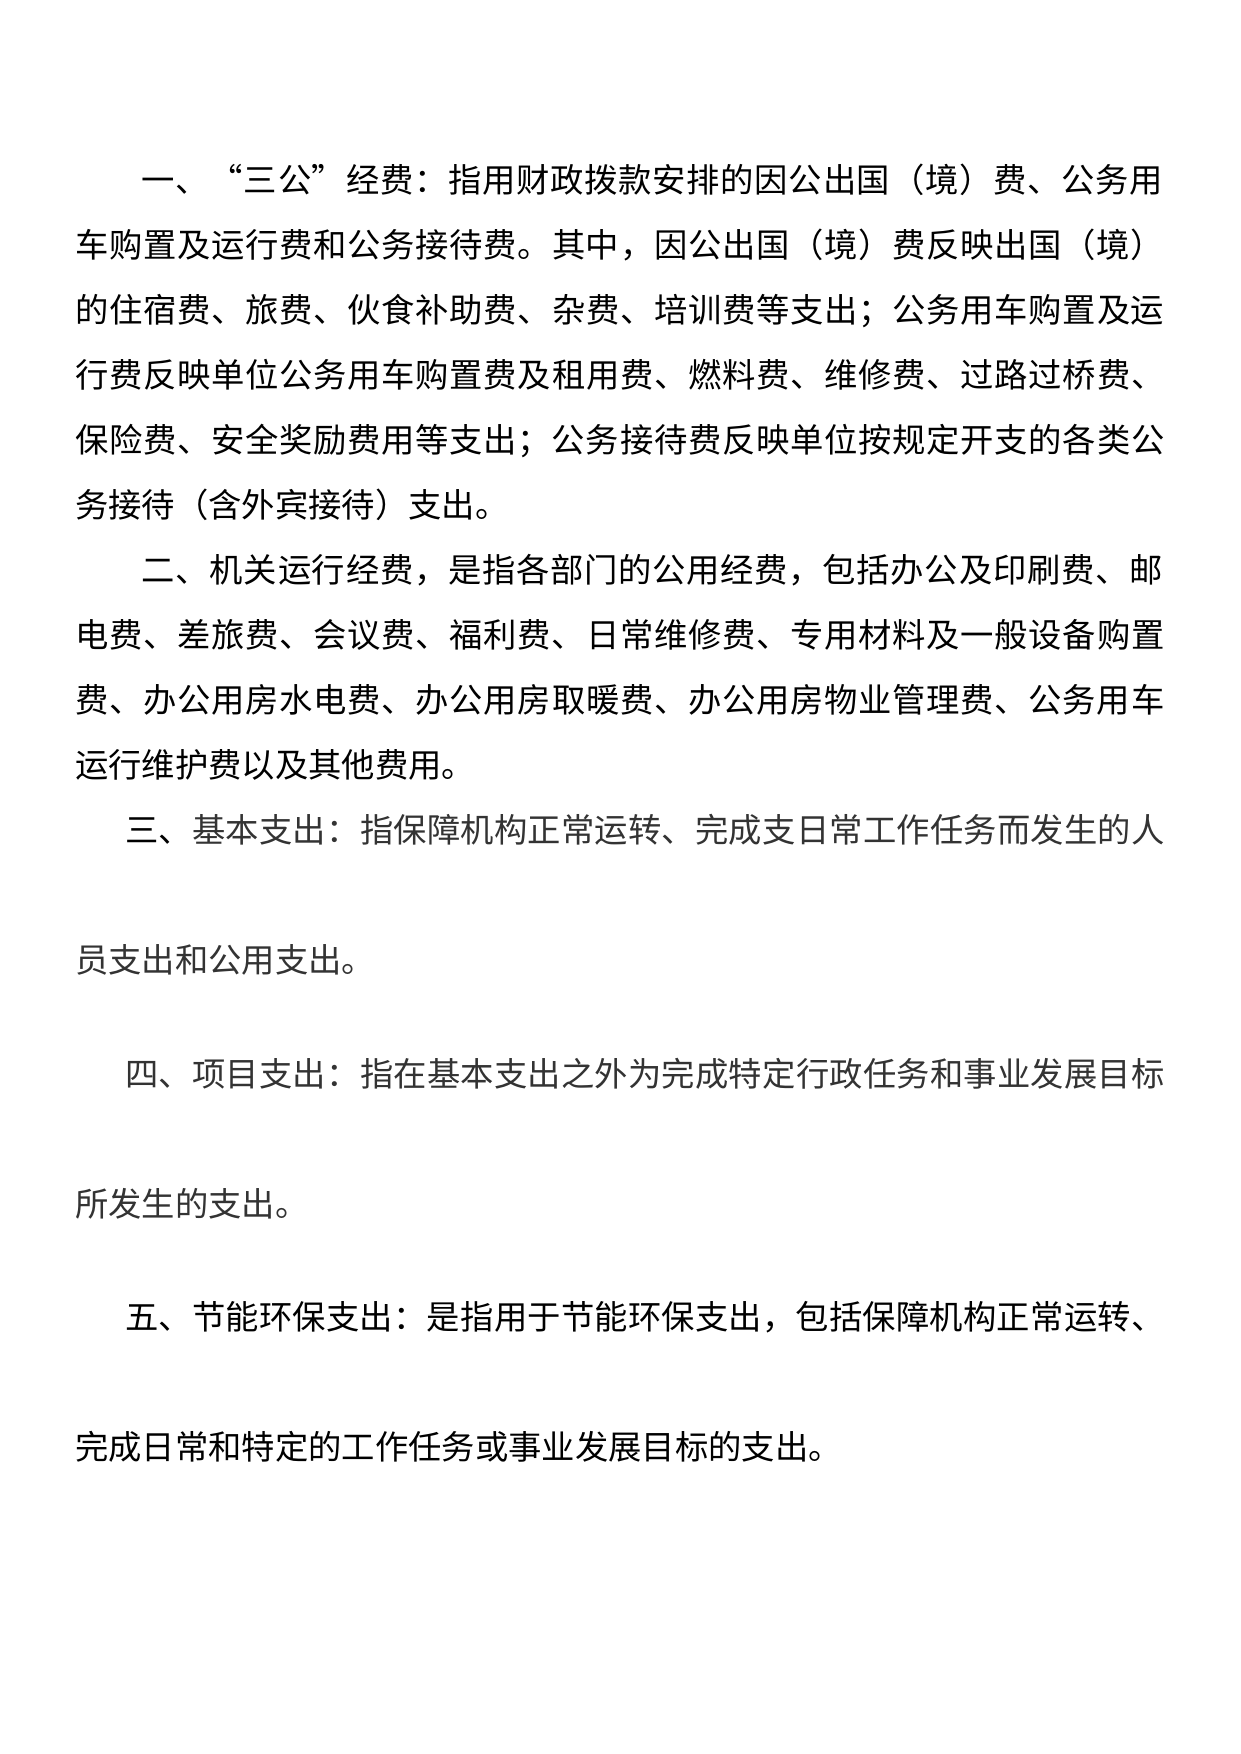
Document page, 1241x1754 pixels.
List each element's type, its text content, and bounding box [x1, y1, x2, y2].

text 三、基本支出：指保障机构正常运转、完成支日常工作任务而发生的人员支出和公用支出。 [75, 796, 1165, 991]
text 二、机关运行经费，是指各部门的公用经费，包括办公及印刷费、邮电费、差旅费、会议费、福利费、日常维修费、专用材料及一般设备购置费、办公用房水电费、办公用房取暖费、办公用房物业管理费、公务用车运行维护费以及其他费用。 [75, 536, 1165, 796]
text 四、项目支出：指在基本支出之外为完成特定行政任务和事业发展目标所发生的支出。 [75, 1039, 1165, 1234]
text 一、“三公”经费：指用财政拨款安排的因公出国（境）费、公务用车购置及运行费和公务接待费。其中，因公出国（境）费反映出国（境）的住宿费、旅费、伙食补助费、杂费、培训费等支出；公务用车购置及运行费反映单位公务用车购置费及租用费、燃料费、维修费、过路过桥费、保险费、安全奖励费用等支出；公务接待费反映单位按规定开支的各类公务接待（含外宾接待）支出。 [75, 146, 1165, 536]
text 五、节能环保支出：是指用于节能环保支出，包括保障机构正常运转、完成日常和特定的工作任务或事业发展目标的支出。 [75, 1282, 1165, 1477]
